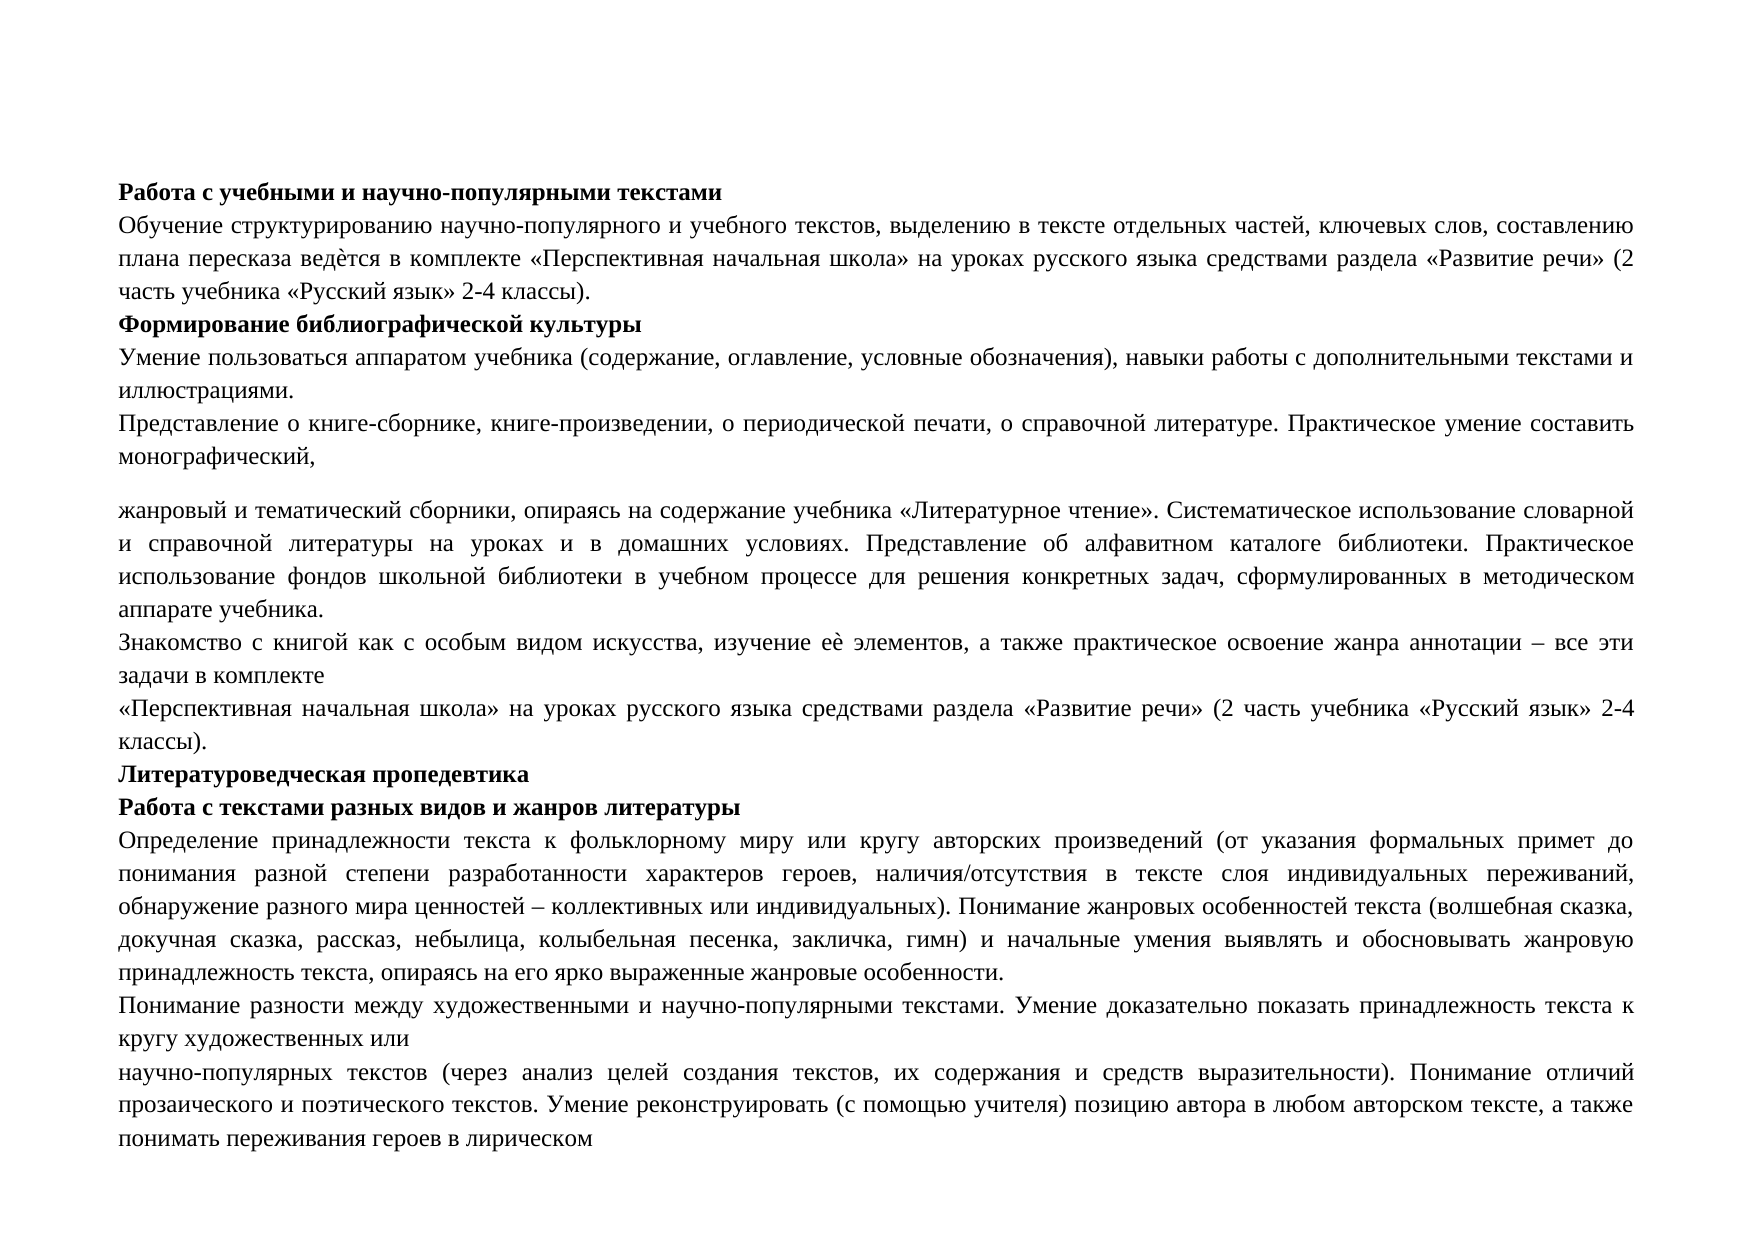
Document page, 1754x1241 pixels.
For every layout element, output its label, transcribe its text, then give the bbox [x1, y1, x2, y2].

text научно-популярных текстов (через анализ целей создания текстов, их содержания и средств выразительности). Понимание отличий прозаического и поэтического текстов. Умение реконструировать (с помощью учителя) позицию автора в любом авторском тексте, а также понимать переживания героев в лирическом [118, 1057, 1636, 1151]
text Определение принадлежности текста к фольклорному миру или кругу авторских произведений (от указания формальных примет до понимания разной степени разработанности характеров героев, наличия/отсутствия в тексте слоя индивидуальных переживаний, обнаружение разного мира ценностей – коллективных или индивидуальных). Понимание жанровых особенностей текста (волшебная сказка, докучная сказка, рассказ, небылица, колыбельная песенка, закличка, гимн) и начальные умения выявлять и обосновывать жанровую принадлежность текста, опираясь на его ярко выраженные жанровые особенности. [118, 825, 1636, 986]
text жанровый и тематический сборники, опираясь на содержание учебника «Литературное чтение». Систематическое использование словарной и справочной литературы на уроках и в домашних условиях. Представление об алфавитном каталоге библиотеки. Практическое использование фондов школьной библиотеки в учебном процессе для решения конкретных задач, сформулированных в методическом аппарате учебника. [118, 495, 1636, 623]
text Знакомство с книгой как с особым видом искусства, изучение еѐ элементов, а также практическое освоение жанра аннотации – все эти задачи в комплекте [118, 627, 1636, 689]
text Представление о книге-сборнике, книге-произведении, о периодической печати, о справочной литературе. Практическое умение составить монографический, [118, 408, 1636, 470]
text Работа с текстами разных видов и жанров литературы [118, 792, 1636, 821]
text «Перспективная начальная школа» на уроках русского языка средствами раздела «Развитие речи» (2 часть учебника «Русский язык» 2-4 классы). [118, 693, 1636, 755]
text Обучение структурированию научно-популярного и учебного текстов, выделению в тексте отдельных частей, ключевых слов, составлению плана пересказа ведѐтся в комплекте «Перспективная начальная школа» на уроках русского языка средствами раздела «Развитие речи» (2 часть учебника «Русский язык» 2-4 классы). [118, 210, 1636, 305]
text Умение пользоваться аппаратом учебника (содержание, оглавление, условные обозначения), навыки работы с дополнительными текстами и иллюстрациями. [118, 342, 1636, 404]
text Литературоведческая пропедевтика [118, 759, 1636, 788]
text Формирование библиографической культуры [118, 309, 1636, 338]
text Понимание разности между художественными и научно-популярными текстами. Умение доказательно показать принадлежность текста к кругу художественных или [118, 991, 1636, 1052]
text Работа с учебными и научно-популярными текстами [118, 177, 1636, 206]
